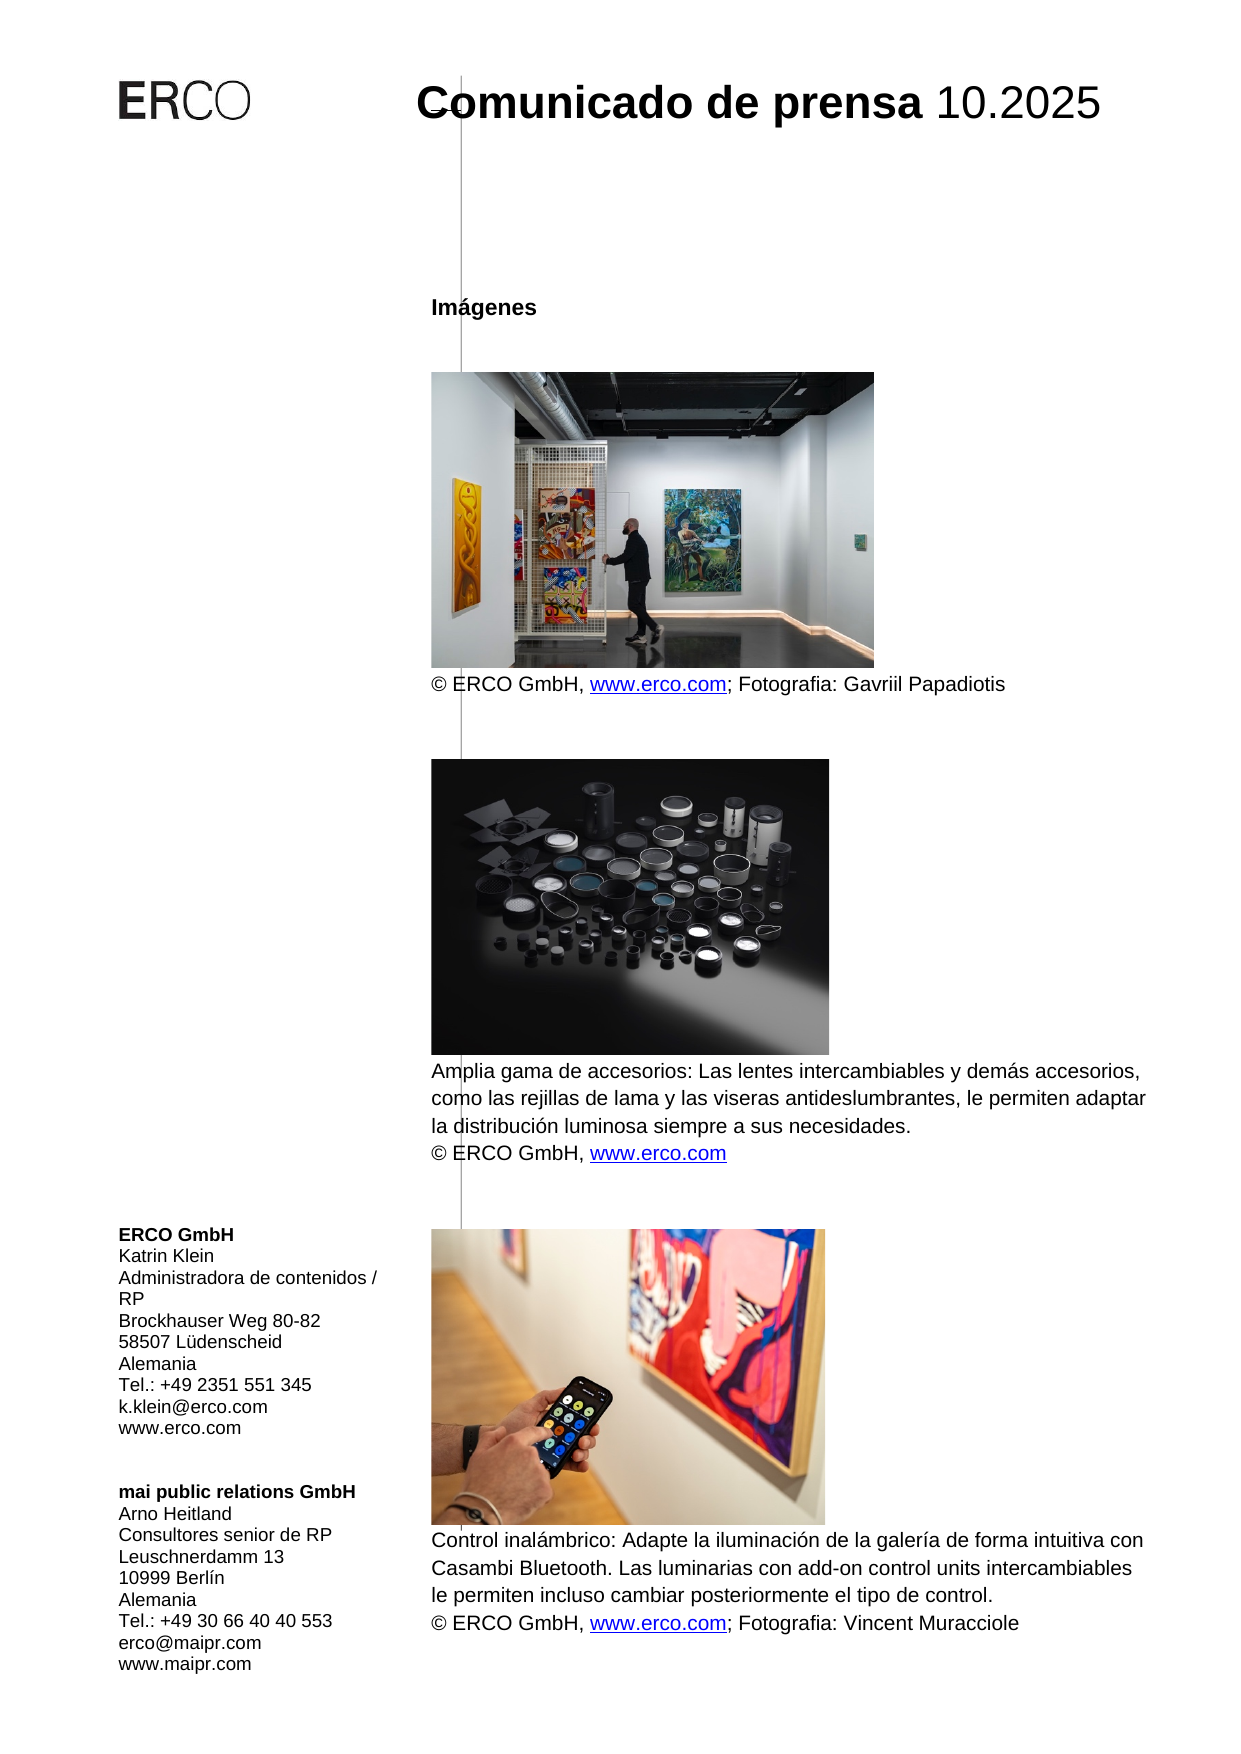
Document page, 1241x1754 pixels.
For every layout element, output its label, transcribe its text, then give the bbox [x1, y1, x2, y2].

text © ERCO GmbH, www.erco.com; Fotografia: Gavriil Papadiotis [431, 672, 1152, 696]
picture [431, 372, 874, 668]
text © ERCO GmbH, www.erco.com [431, 1141, 1152, 1165]
picture [118, 79, 251, 121]
text © ERCO GmbH, www.erco.com; Fotografia: Vincent Muracciole [431, 1611, 1152, 1635]
picture [431, 1229, 826, 1525]
picture [431, 759, 830, 1055]
text Control inalámbrico: Adapte la iluminación de la galería de forma intuitiva con Casambi Bluetooth. Las luminarias con add-on control units intercambiables le permiten incluso cambiar posteriormente el tipo de control. [431, 1528, 1152, 1607]
text Amplia gama de accesorios: Las lentes intercambiables y demás accesorios, como las rejillas de lama y las viseras antideslumbrantes, le permiten adaptar la distribución luminosa siempre a sus necesidades. [431, 1059, 1152, 1138]
text Imágenes [431, 293, 1152, 320]
